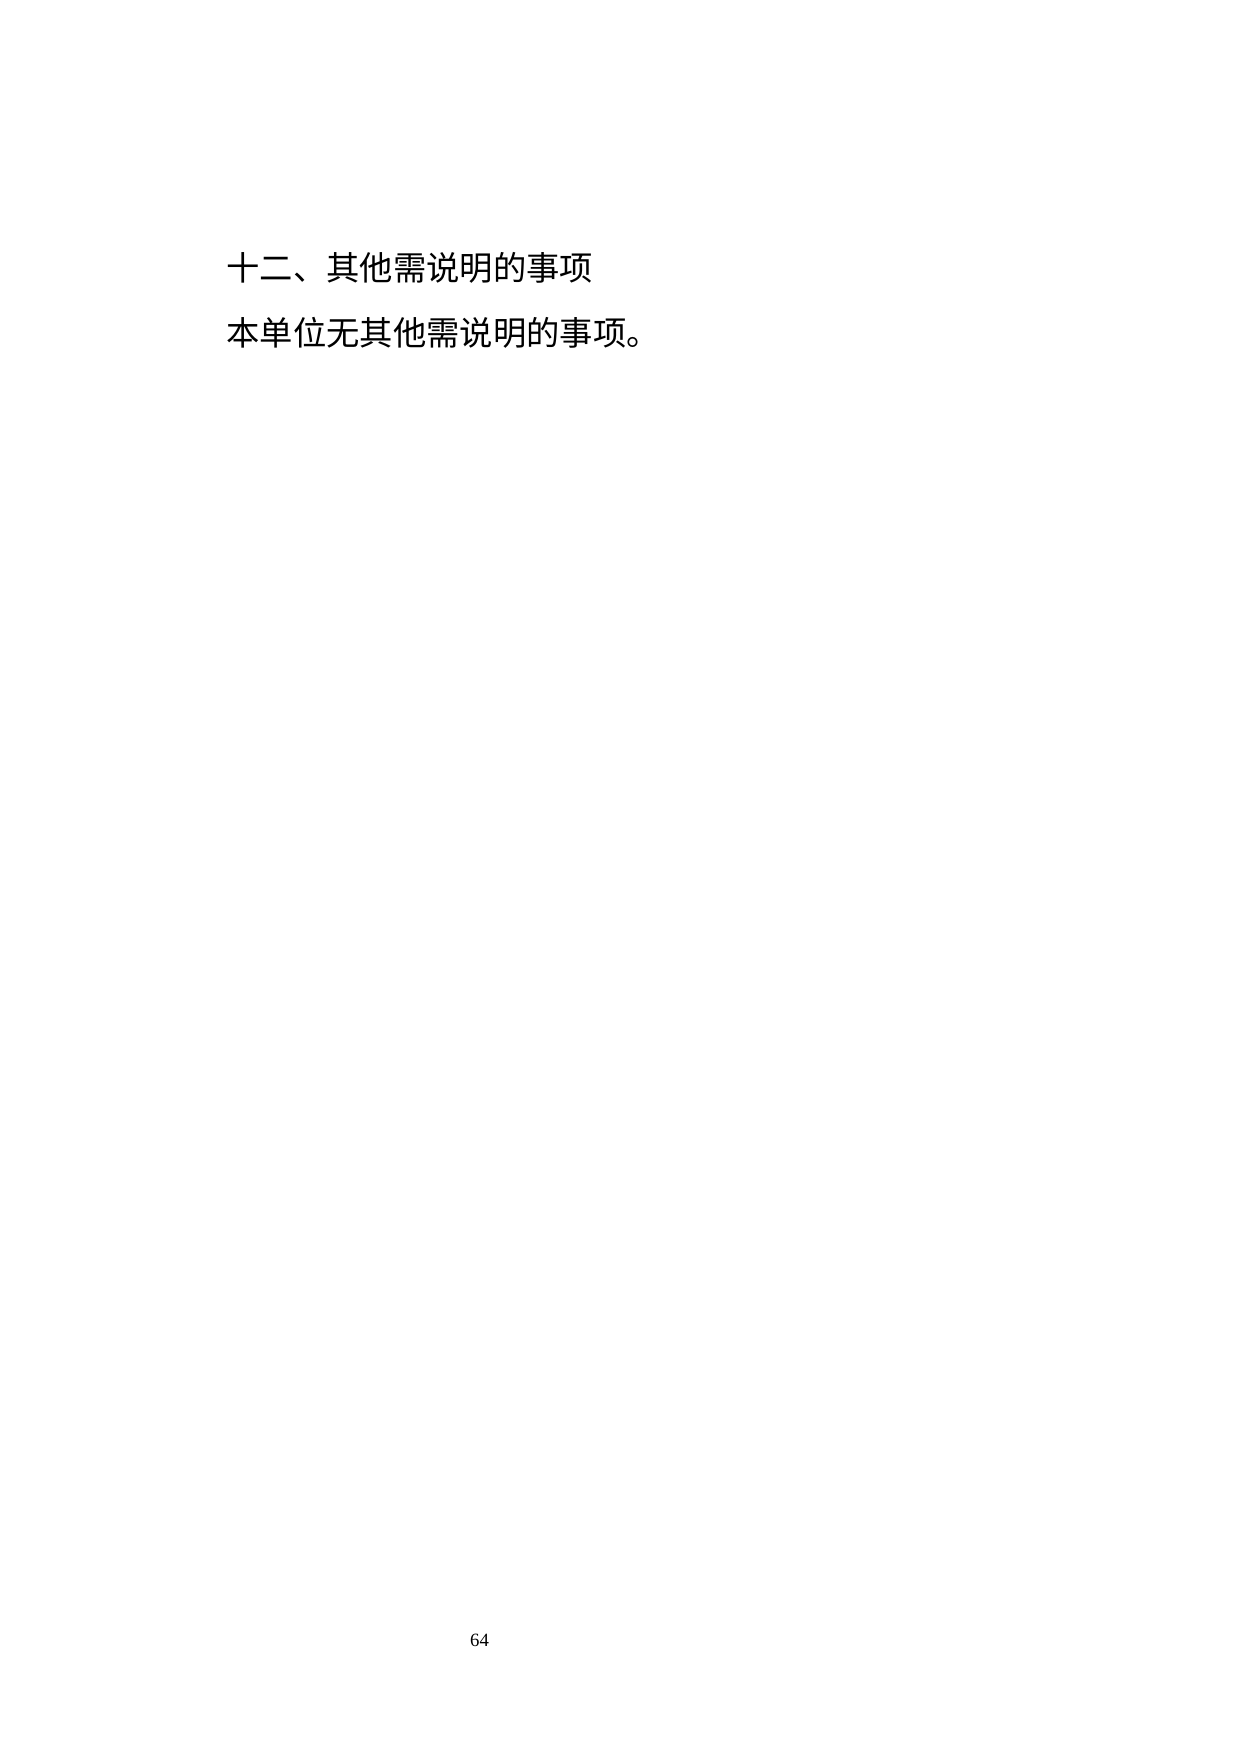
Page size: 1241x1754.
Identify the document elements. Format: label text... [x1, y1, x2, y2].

text 十二、其他需说明的事项 [159, 233, 1081, 298]
text 本单位无其他需说明的事项。 [159, 298, 1081, 363]
